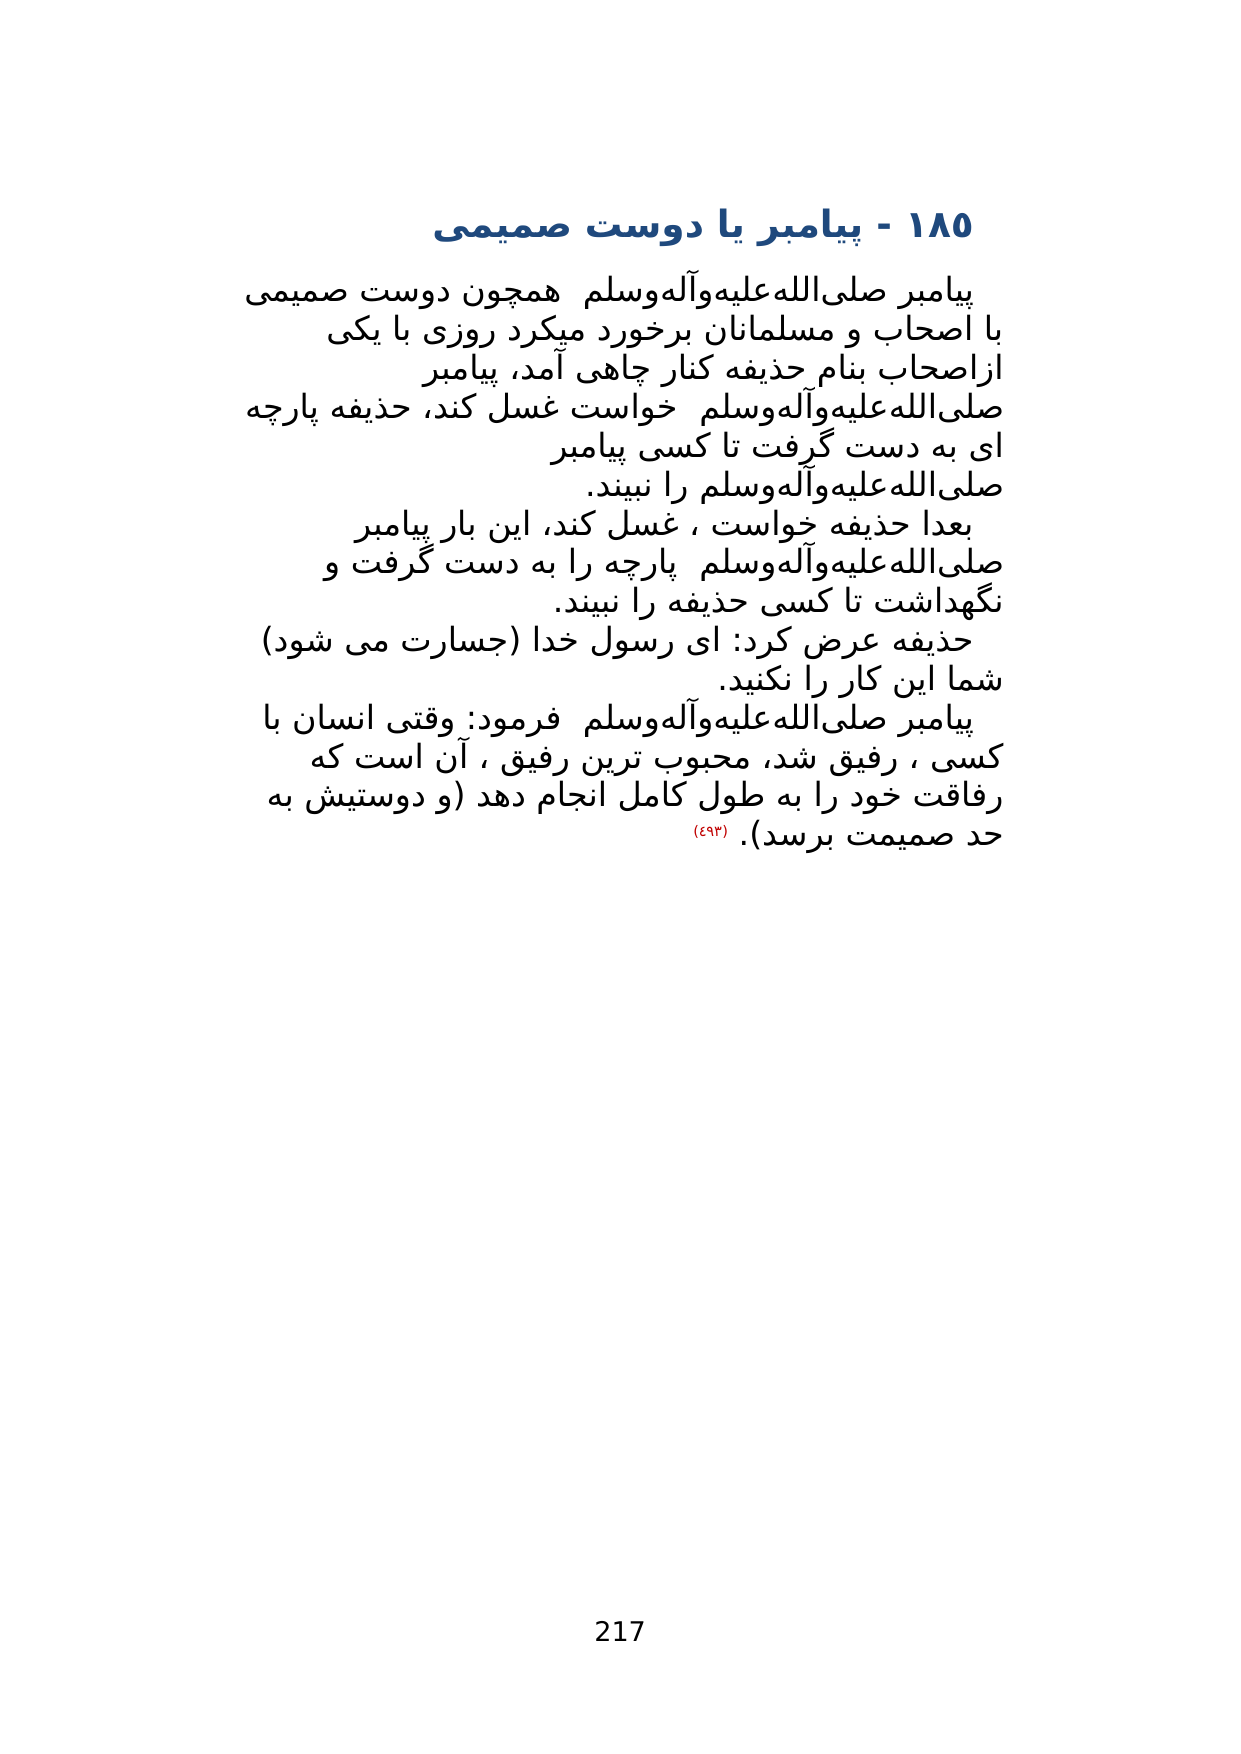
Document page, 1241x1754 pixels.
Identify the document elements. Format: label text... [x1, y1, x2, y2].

text بعدا حذيفه خواست ، غسل كند، اين بار پيامبر صلى‌الله‌عليه‌وآله‌وسلم پارچه را به دست گرفت و نگهداشت تا كسى حذيفه را نبيند. [236, 504, 1004, 621]
subtitle ١٨٥ - پيامبر يا دوست صميمى [236, 202, 1004, 246]
text پيامبر صلى‌الله‌عليه‌وآله‌وسلم فرمود: وقتى انسان با كسى ، رفيق شد، محبوب ترين رفيق ، آن است كه رفاقت خود را به طول كامل انجام دهد (و دوستيش به حد صميمت برسد). (٤٩٣) [236, 698, 1004, 854]
text پيامبر صلى‌الله‌عليه‌وآله‌وسلم همچون دوست صميمى با اصحاب و مسلمانان برخورد ميكرد روزى با يكى ازاصحاب بنام حذيفه كنار چاهى آمد، پيامبر صلى‌الله‌عليه‌وآله‌وسلم خواست غسل كند، حذيفه پارچه اى به دست گرفت تا كسى پيامبر صلى‌الله‌عليه‌وآله‌وسلم را نبيند. [236, 271, 1004, 504]
text حذيفه عرض كرد: اى رسول خدا (جسارت مى شود) شما اين كار را نكنيد. [236, 621, 1004, 698]
